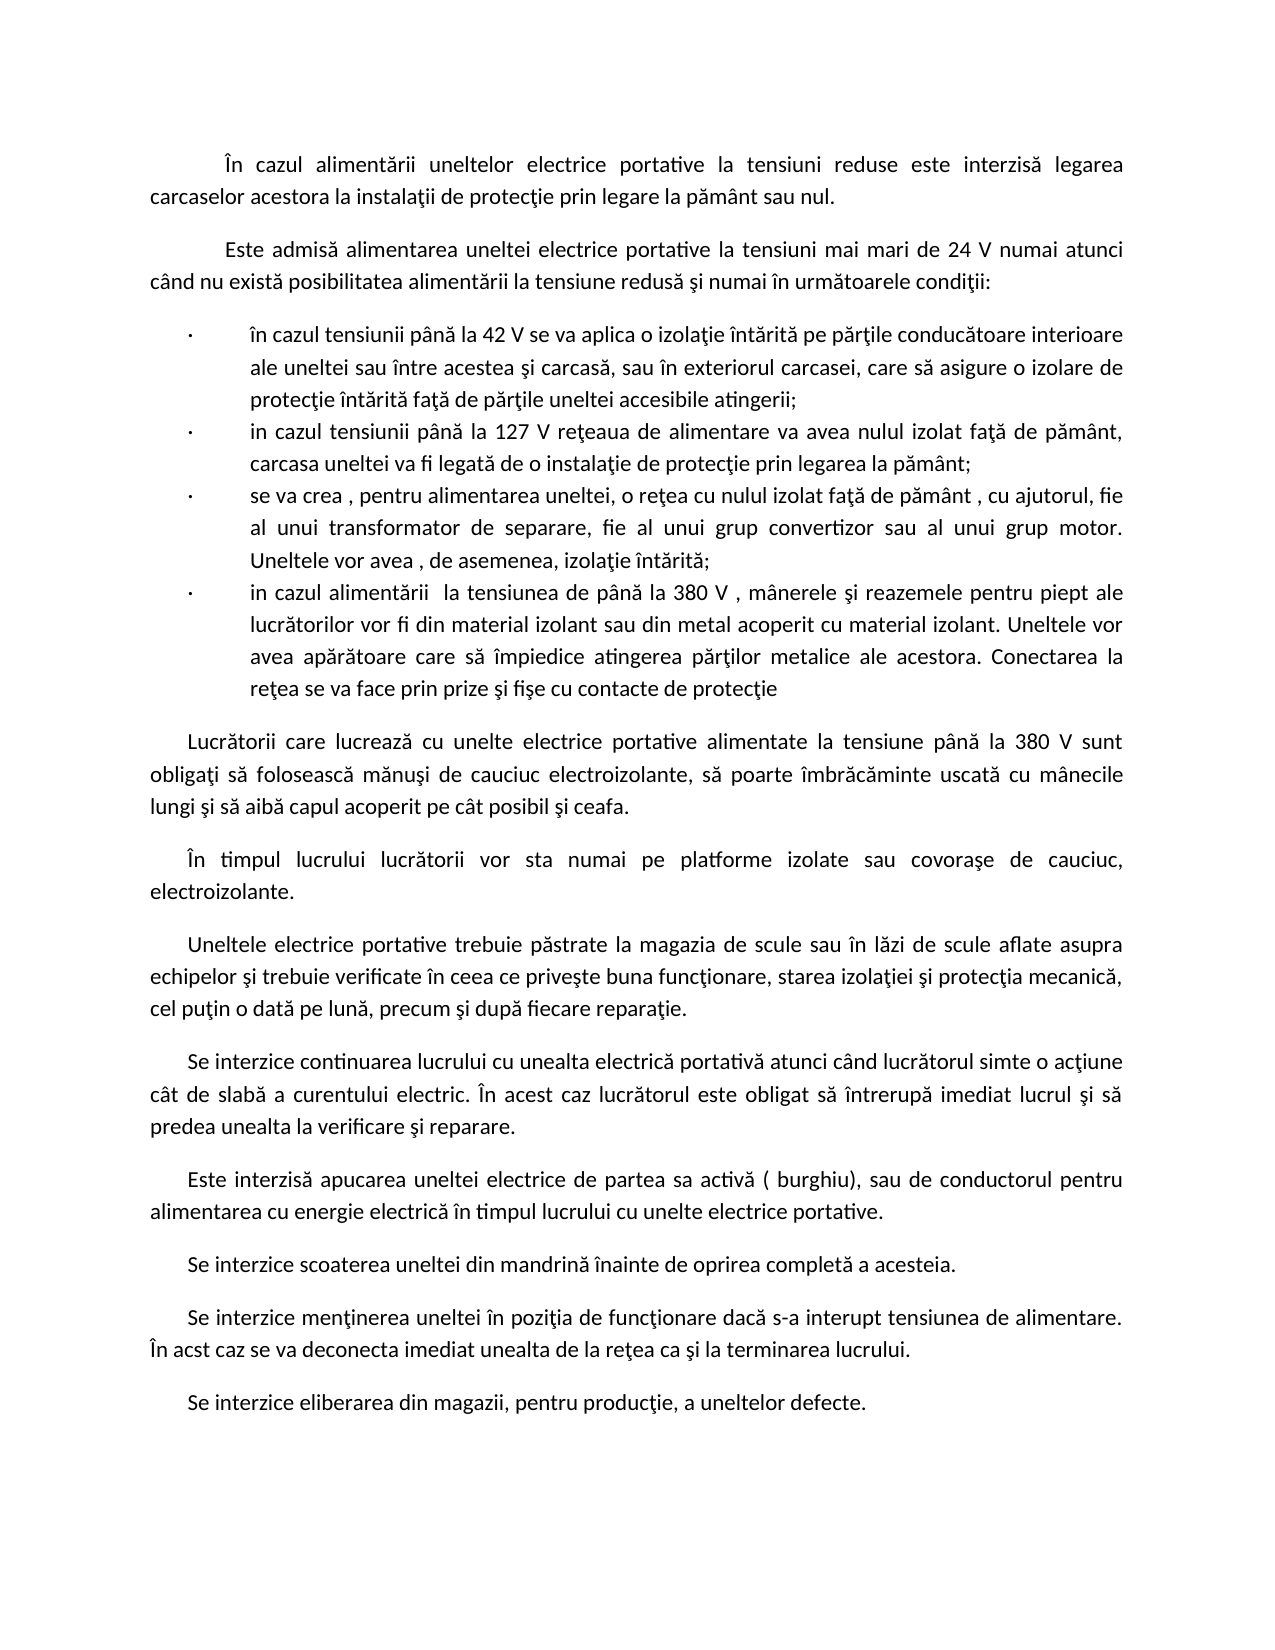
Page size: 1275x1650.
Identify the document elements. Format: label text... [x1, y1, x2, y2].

text Se interzice scoaterea uneltei din mandrină înainte de oprirea completă a acesteia. [150, 1250, 1125, 1278]
list in cazul tensiunii până la 127 V reţeaua de alimentare va avea nulul izolat faţă de pământ, carcasa uneltei va fi legată de o instalaţie de protecţie prin legarea la pământ; [187, 417, 1125, 477]
text Se interzice eliberarea din magazii, pentru producţie, a uneltelor defecte. [150, 1388, 1125, 1416]
text Se interzice continuarea lucrului cu unealta electrică portativă atunci când lucrătorul simte o acţiune cât de slabă a curentului electric. În acest caz lucrătorul este obligat să întrerupă imediat lucrul şi să predea unealta la verificare şi reparare. [150, 1047, 1125, 1140]
text Este admisă alimentarea uneltei electrice portative la tensiuni mai mari de 24 V numai atunci când nu există posibilitatea alimentării la tensiune redusă şi numai în următoarele condiţii: [150, 235, 1125, 295]
text Lucrătorii care lucrează cu unelte electrice portative alimentate la tensiune până la 380 V sunt obligaţi să folosească mănuşi de cauciuc electroizolante, să poarte îmbrăcăminte uscată cu mânecile lungi şi să aibă capul acoperit pe cât posibil şi ceafa. [150, 727, 1125, 820]
text În cazul alimentării uneltelor electrice portative la tensiuni reduse este interzisă legarea carcaselor acestora la instalaţii de protecţie prin legare la pământ sau nul. [150, 150, 1125, 210]
text Uneltele electrice portative trebuie păstrate la magazia de scule sau în lăzi de scule aflate asupra echipelor şi trebuie verificate în ceea ce priveşte buna funcţionare, starea izolaţiei şi protecţia mecanică, cel puţin o dată pe lună, precum şi după fiecare reparaţie. [150, 930, 1125, 1022]
text Este interzisă apucarea uneltei electrice de partea sa activă ( burghiu), sau de conductorul pentru alimentarea cu energie electrică în timpul lucrului cu unelte electrice portative. [150, 1165, 1125, 1225]
list se va crea , pentru alimentarea uneltei, o reţea cu nulul izolat faţă de pământ , cu ajutorul, fie al unui transformator de separare, fie al unui grup convertizor sau al unui grup motor. Uneltele vor avea , de asemenea, izolaţie întărită; [187, 481, 1125, 574]
list in cazul alimentării la tensiunea de până la 380 V , mânerele şi reazemele pentru piept ale lucrătorilor vor fi din material izolant sau din metal acoperit cu material izolant. Uneltele vor avea apărătoare care să împiedice atingerea părţilor metalice ale acestora. Conectarea la reţea se va face prin prize şi fişe cu contacte de protecţie [187, 578, 1125, 702]
text Se interzice menţinerea uneltei în poziţia de funcţionare dacă s-a interupt tensiunea de alimentare. În acst caz se va deconecta imediat unealta de la reţea ca şi la terminarea lucrului. [150, 1303, 1125, 1363]
list în cazul tensiunii până la 42 V se va aplica o izolaţie întărită pe părţile conducătoare interioare ale uneltei sau între acestea şi carcasă, sau în exteriorul carcasei, care să asigure o izolare de protecţie întărită faţă de părţile uneltei accesibile atingerii; [187, 320, 1125, 413]
text În timpul lucrului lucrătorii vor sta numai pe platforme izolate sau covoraşe de cauciuc, electroizolante. [150, 845, 1125, 905]
